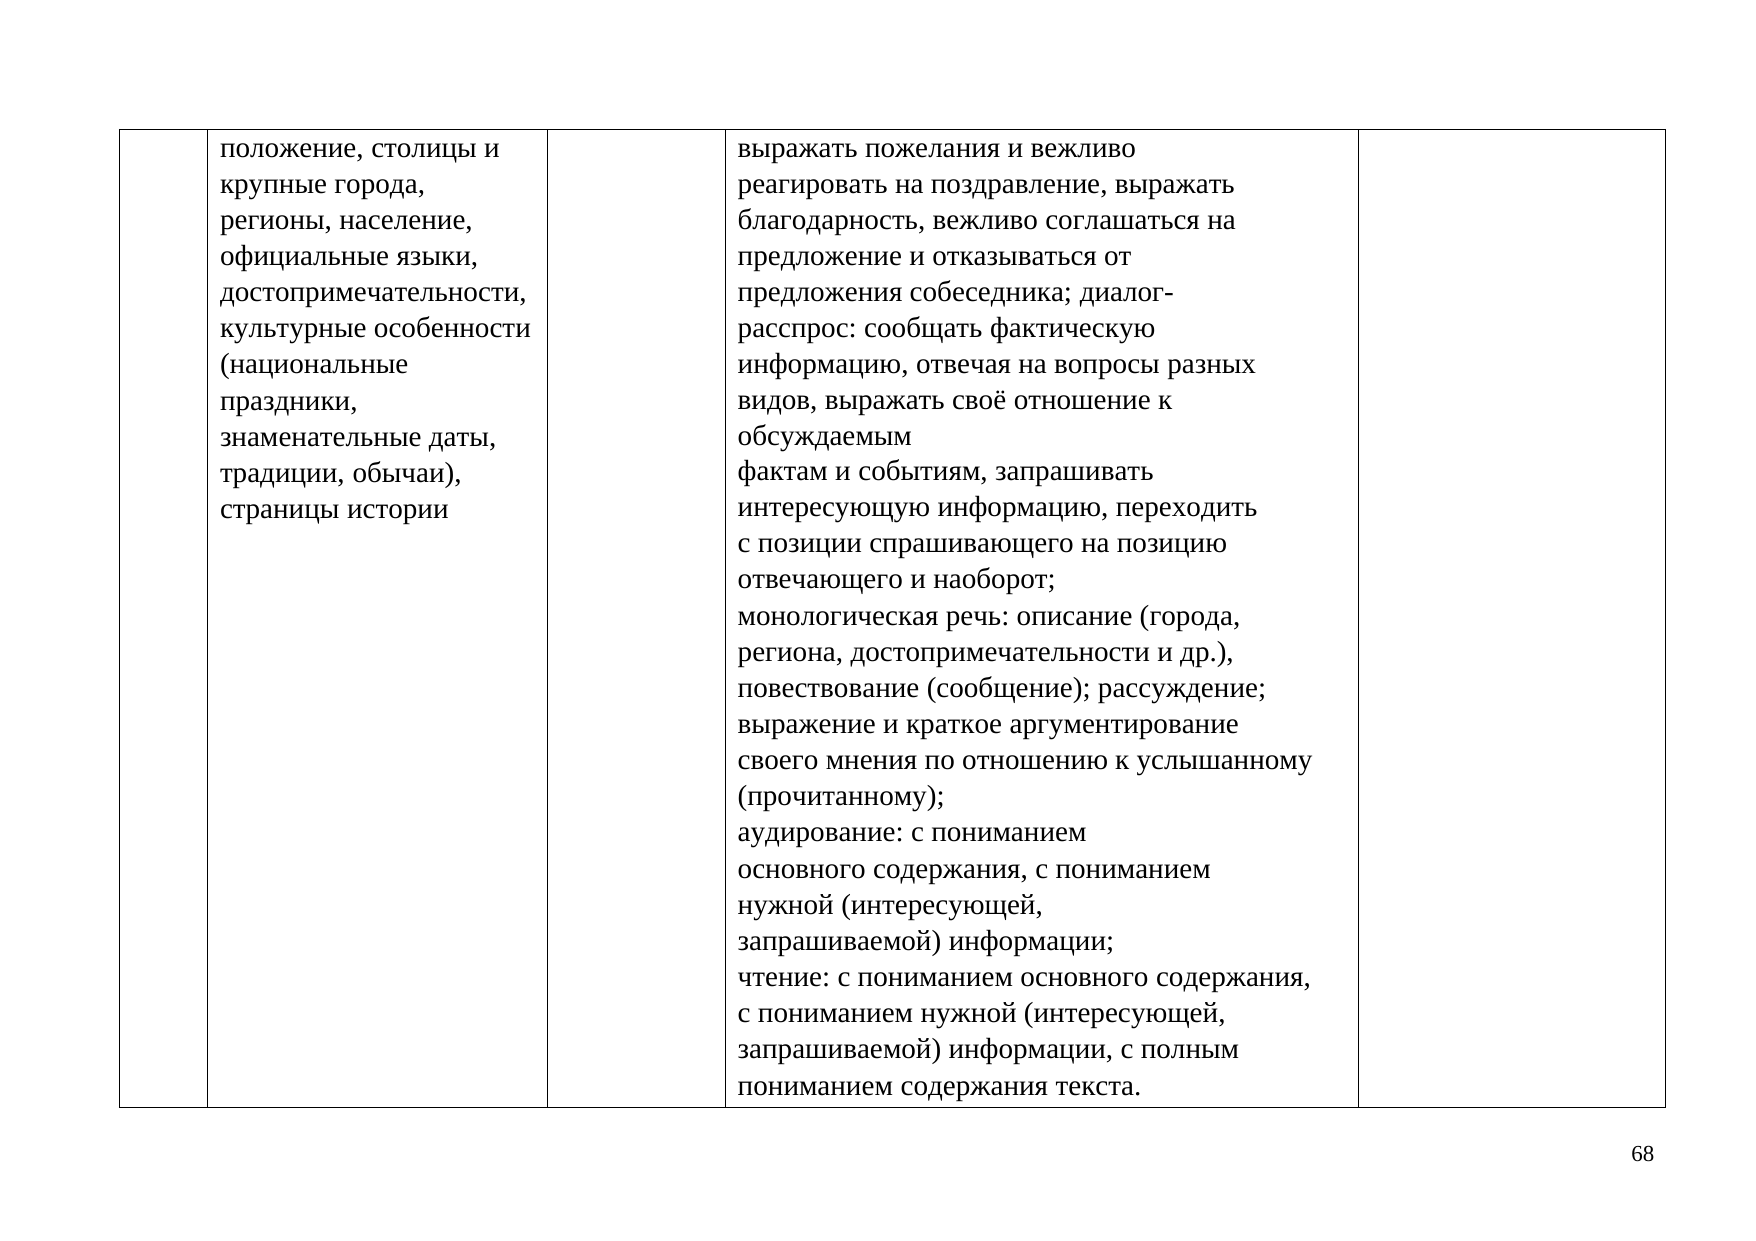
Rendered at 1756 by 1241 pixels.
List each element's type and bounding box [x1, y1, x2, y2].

table_header [120, 130, 207, 1107]
table_header [208, 130, 547, 1107]
table_header [726, 130, 1358, 1107]
table_header [548, 130, 725, 1107]
table_header [1359, 130, 1665, 1107]
